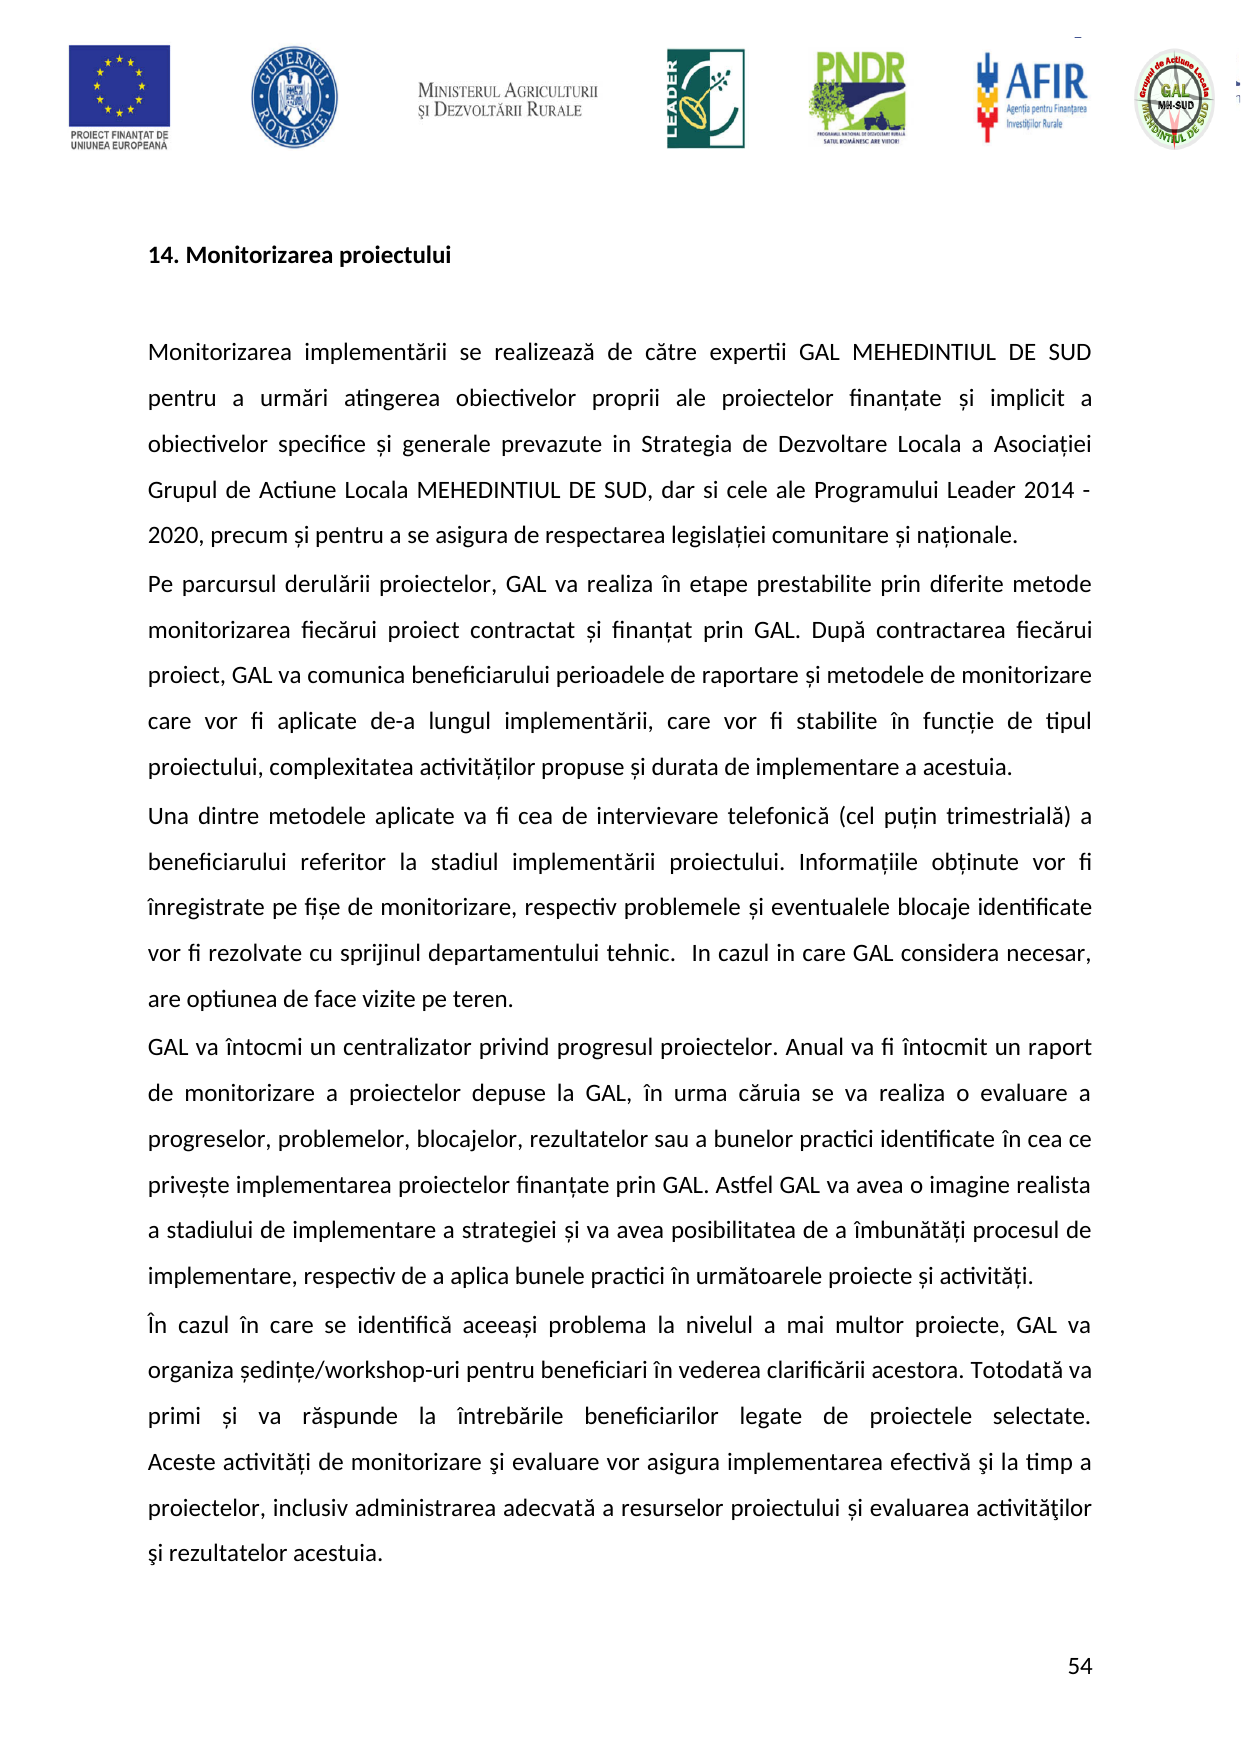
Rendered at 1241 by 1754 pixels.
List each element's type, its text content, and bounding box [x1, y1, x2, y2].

text GAL va întocmi un centralizator privind progresul proiectelor. Anual va fi întocmit un raport de monitorizare a proiectelor depuse la GAL, în urma căruia se va realiza o evaluare a progreselor, problemelor, blocajelor, rezultatelor sau a bunelor practici identificate în cea ce privește implementarea proiectelor finanțate prin GAL. Astfel GAL va avea o imagine realista a stadiului de implementare a strategiei și va avea posibilitatea de a îmbunătăți procesul de implementare, respectiv de a aplica bunele practici în următoarele proiecte și activități. [148, 1032, 1093, 1291]
text Monitorizarea implementării se realizează de către expertii GAL MEHEDINTIUL DE SUD pentru a urmări atingerea obiectivelor proprii ale proiectelor finanţate şi implicit a obiectivelor specifice şi generale prevazute in Strategia de Dezvoltare Locala a Asociaţiei Grupul de Actiune Locala MEHEDINTIUL DE SUD, dar si cele ale Programului Leader 2014 - 2020, precum şi pentru a se asigura de respectarea legislaţiei comunitare şi naţionale. [148, 337, 1093, 550]
text Pe parcursul derulării proiectelor, GAL va realiza în etape prestabilite prin diferite metode monitorizarea fiecărui proiect contractat și finanțat prin GAL. După contractarea fiecărui proiect, GAL va comunica beneficiarului perioadele de raportare și metodele de monitorizare care vor fi aplicate de-a lungul implementării, care vor fi stabilite în funcție de tipul proiectului, complexitatea activităților propuse și durata de implementare a acestuia. [148, 568, 1093, 782]
subtitle 14. Monitorizarea proiectului [148, 239, 1093, 269]
text Una dintre metodele aplicate va fi cea de intervievare telefonică (cel puțin trimestrială) a beneficiarului referitor la stadiul implementării proiectului. Informațiile obținute vor fi înregistrate pe fișe de monitorizare, respectiv problemele și eventualele blocaje identificate vor fi rezolvate cu sprijinul departamentului tehnic. In cazul in care GAL considera necesar, are optiunea de face vizite pe teren. [148, 800, 1093, 1013]
text În cazul în care se identifică aceeași problema la nivelul a mai multor proiecte, GAL va organiza ședințe/workshop-uri pentru beneficiari în vederea clarificării acestora. Totodată va primi și va răspunde la întrebările beneficiarilor legate de proiectele selectate. Aceste activități de monitorizare şi evaluare vor asigura implementarea efectivă şi la timp a proiectelor, inclusiv administrarea adecvată a resurselor proiectului și evaluarea activităţilor şi rezultatelor acestuia. [148, 1309, 1093, 1568]
picture [40, 31, 1241, 151]
